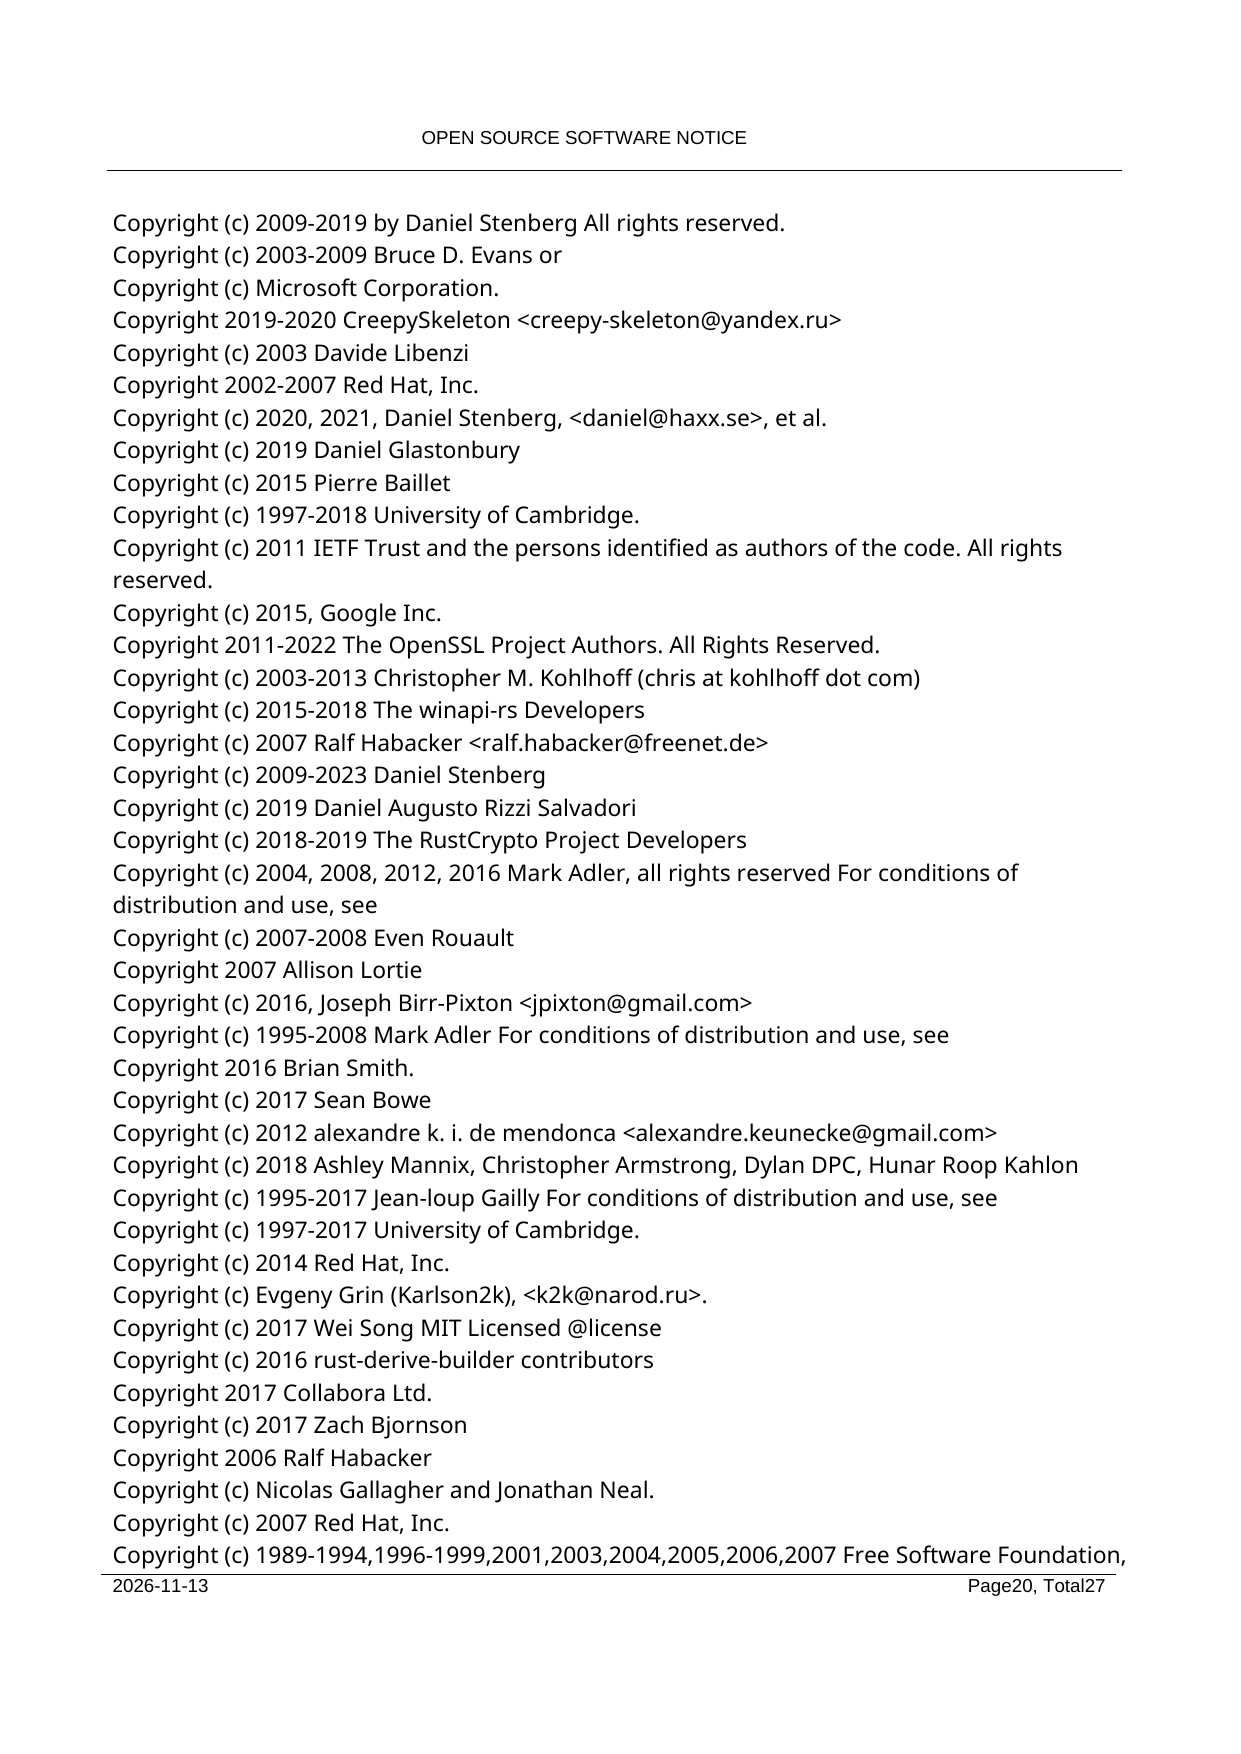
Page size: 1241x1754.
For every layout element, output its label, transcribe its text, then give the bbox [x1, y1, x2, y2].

text Copyright (c) 2003-2013 Christopher M. Kohlhoff (chris at kohlhoff dot com) [112, 661, 1128, 694]
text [112, 1539, 1128, 1571]
text Copyright 2019-2020 CreepySkeleton <creepy-skeleton@yandex.ru> [112, 304, 1128, 336]
text Copyright (c) 2011 IETF Trust and the persons identified as authors of the code. All rights reserved. [112, 531, 1128, 596]
text Copyright (c) 2015 Pierre Baillet [112, 466, 1128, 499]
text Copyright (c) 2015, Google Inc. [112, 596, 1128, 629]
text Copyright 2011-2022 The OpenSSL Project Authors. All Rights Reserved. [112, 629, 1128, 661]
text Copyright (c) 2012 alexandre k. i. de mendonca <alexandre.keunecke@gmail.com> [112, 1116, 1128, 1149]
text Copyright (c) 2003-2009 Bruce D. Evans or [112, 239, 1128, 271]
text Copyright 2016 Brian Smith. [112, 1051, 1128, 1084]
text Copyright 2002-2007 Red Hat, Inc. [112, 369, 1128, 401]
text Copyright (c) 2016, Joseph Birr-Pixton <jpixton@gmail.com> [112, 986, 1128, 1019]
text Copyright (c) Nicolas Gallagher and Jonathan Neal. [112, 1474, 1128, 1506]
text Copyright (c) 2016 rust-derive-builder contributors [112, 1344, 1128, 1376]
text Copyright 2006 Ralf Habacker [112, 1441, 1128, 1474]
text Copyright (c) 2004, 2008, 2012, 2016 Mark Adler, all rights reserved For conditions of distribution and use, see [112, 856, 1128, 921]
text Copyright (c) 2017 Wei Song MIT Licensed @license [112, 1311, 1128, 1344]
text Copyright (c) 2019 Daniel Augusto Rizzi Salvadori [112, 791, 1128, 824]
text Copyright (c) 2014 Red Hat, Inc. [112, 1246, 1128, 1279]
text Copyright (c) 2003 Davide Libenzi [112, 336, 1128, 369]
text Copyright (c) 2017 Zach Bjornson [112, 1409, 1128, 1441]
text Copyright (c) 2018 Ashley Mannix, Christopher Armstrong, Dylan DPC, Hunar Roop Kahlon [112, 1149, 1128, 1181]
text Copyright (c) 2017 Sean Bowe [112, 1084, 1128, 1116]
text Copyright (c) 2018-2019 The RustCrypto Project Developers [112, 824, 1128, 856]
text Copyright (c) 1995-2008 Mark Adler For conditions of distribution and use, see [112, 1019, 1128, 1051]
text Copyright (c) 1995-2017 Jean-loup Gailly For conditions of distribution and use, see [112, 1181, 1128, 1214]
text Copyright (c) Microsoft Corporation. [112, 271, 1128, 304]
text Copyright (c) 1997-2017 University of Cambridge. [112, 1214, 1128, 1246]
text Copyright (c) 2020, 2021, Daniel Stenberg, <daniel@haxx.se>, et al. [112, 401, 1128, 434]
text Copyright (c) 2019 Daniel Glastonbury [112, 434, 1128, 466]
text Copyright (c) 2009-2019 by Daniel Stenberg All rights reserved. [112, 206, 1128, 239]
text Copyright (c) 2009-2023 Daniel Stenberg [112, 759, 1128, 791]
text Copyright 2007 Allison Lortie [112, 954, 1128, 986]
text Copyright (c) Evgeny Grin (Karlson2k), <k2k@narod.ru>. [112, 1279, 1128, 1311]
text Copyright (c) 1997-2018 University of Cambridge. [112, 499, 1128, 531]
text Copyright (c) 2007 Ralf Habacker <ralf.habacker@freenet.de> [112, 726, 1128, 759]
text Copyright (c) 2007-2008 Even Rouault [112, 921, 1128, 954]
text Copyright (c) 2007 Red Hat, Inc. [112, 1506, 1128, 1539]
text Copyright 2017 Collabora Ltd. [112, 1376, 1128, 1409]
text Copyright (c) 2015-2018 The winapi-rs Developers [112, 694, 1128, 726]
